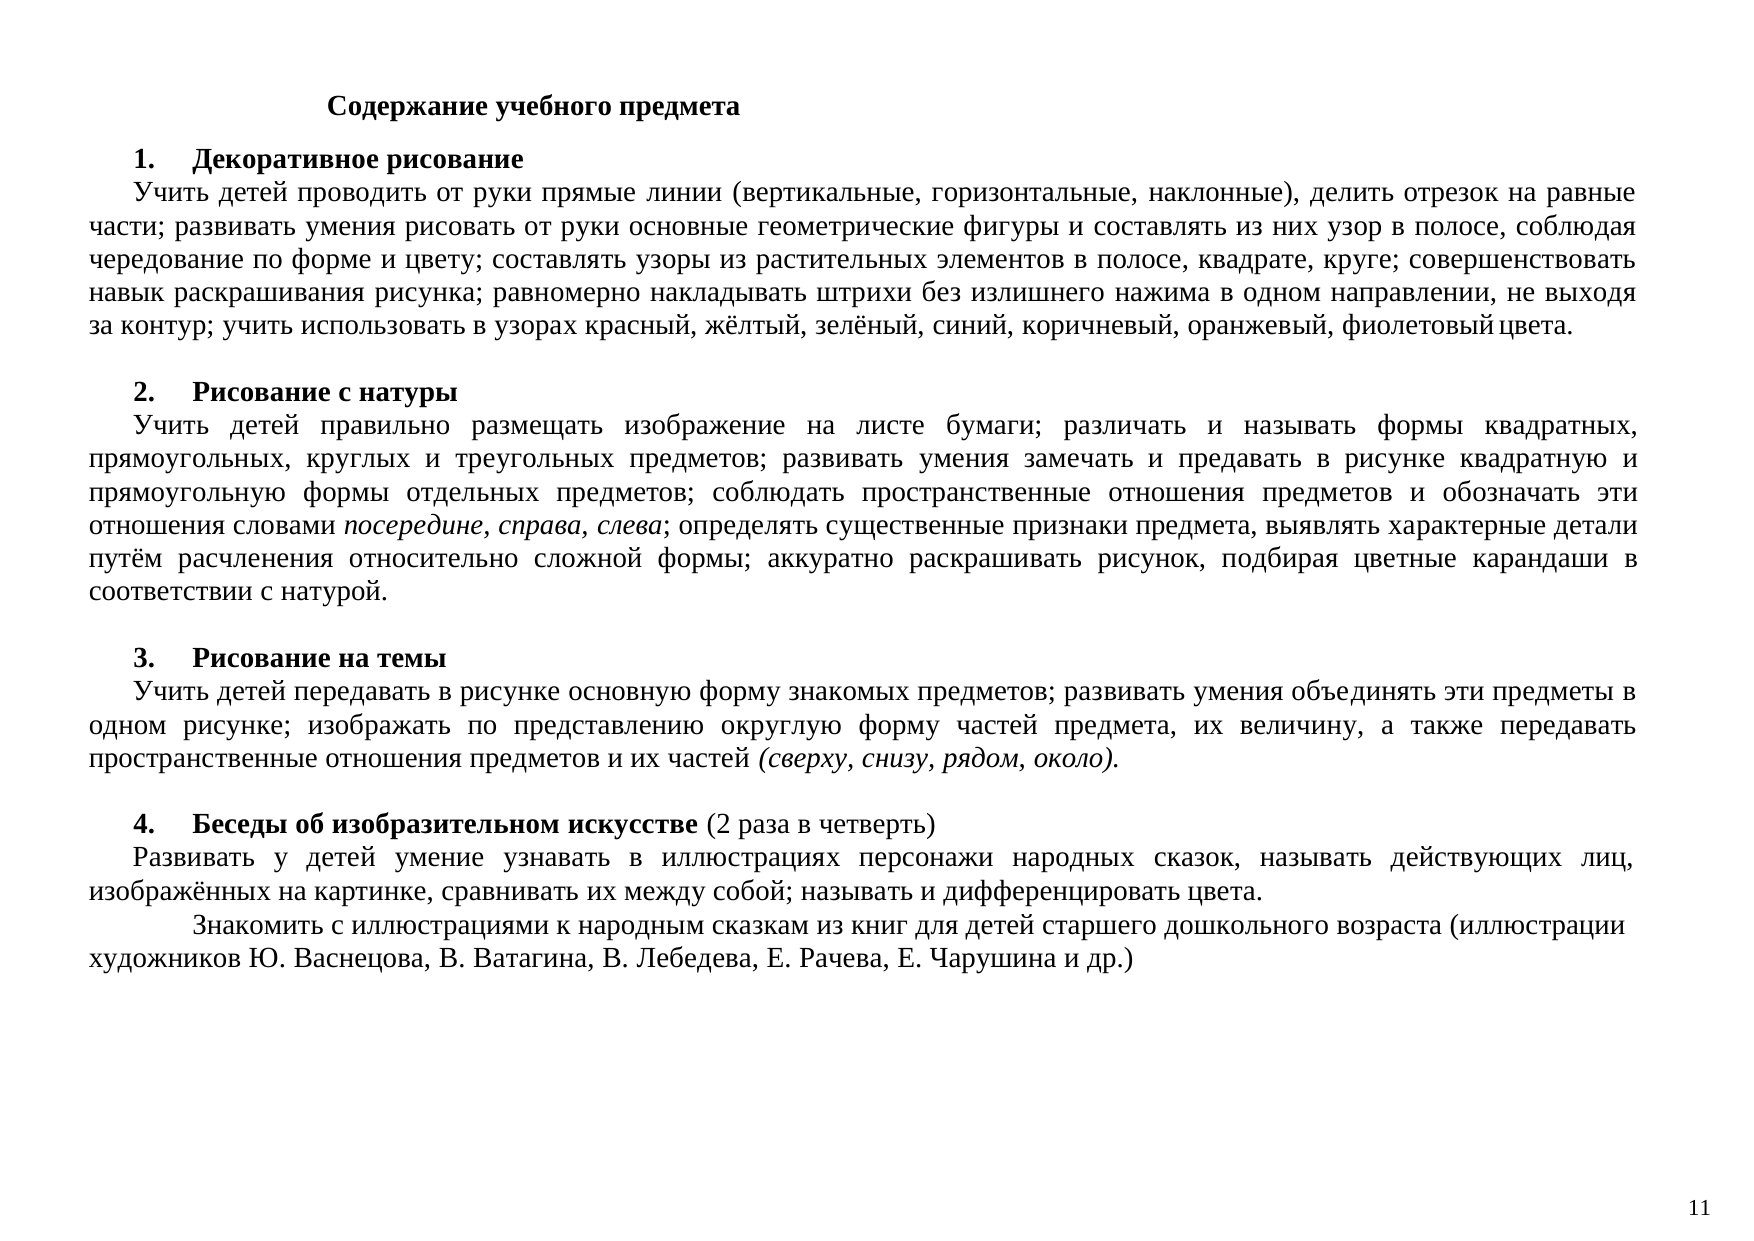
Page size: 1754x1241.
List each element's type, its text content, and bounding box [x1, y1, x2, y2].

text Знакомить с иллюстрациями к народным сказкам из книг для детей старшего дошкольного возраста (иллюстрации художников Ю. Васнецова, В. Ватагина, В. Лебедева, Е. Рачева, Е. Чарушина и др.) [88, 907, 1632, 974]
text 4. Беседы об изобразительном искусстве (2 раза в четверть) [133, 808, 1713, 840]
text Учить детей проводить от руки прямые линии (вертикальные, горизонтальные, наклонные), делить отрезок на равные части; развивать умения рисовать от руки основные геометрические фигуры и составлять из них узор в полосе, соблюдая чередование по форме и цвету; составлять узоры из растительных элементов в полосе, квадрате, круге; совершенствовать навык раскрашивания рисунка; равномерно накладывать штрихи без излишнего нажима в одном направлении, не выходя за контур; учить использовать в узорах красный, жёлтый, зелёный, синий, коричневый, оранжевый, фиолетовыйцвета. [88, 175, 1636, 341]
text 3. Рисование на темы [133, 640, 1713, 674]
text 1. Декоративное рисование [133, 141, 1713, 175]
text Учить детей правильно размещать изображение на листе бумаги; различать и называть формы квадратных, прямоугольных, круглых и треугольных предметов; развивать умения замечать и предавать в рисунке квадратную и прямоугольную формы отдельных предметов; соблюдать пространственные отношения предметов и обозначать эти отношения словами посередине, справа, слева; определять существенные признаки предмета, выявлять характерные детали путём расчленения относительно сложной формы; аккуратно раскрашивать рисунок, подбирая цветные карандаши в соответствии с натурой. [88, 408, 1638, 607]
text 11 [1688, 1194, 1713, 1220]
text 2. Рисование с натуры [133, 375, 1713, 408]
text Содержание учебного предмета [327, 88, 1713, 121]
text Учить детей передавать в рисунке основную форму знакомых предметов; развивать умения объединять эти предметы в одном рисунке; изображать по представлению округлую форму частей предмета, их величину, а также передавать пространственные отношения предметов и их частей (сверху, снизу, рядом, около). [88, 674, 1637, 773]
text Развивать у детей умение узнавать в иллюстрациях персонажи народных сказок, называть действующих лиц, изображённых на картинке, сравнивать их между собой; называть и дифференцировать цвета. [88, 840, 1641, 907]
